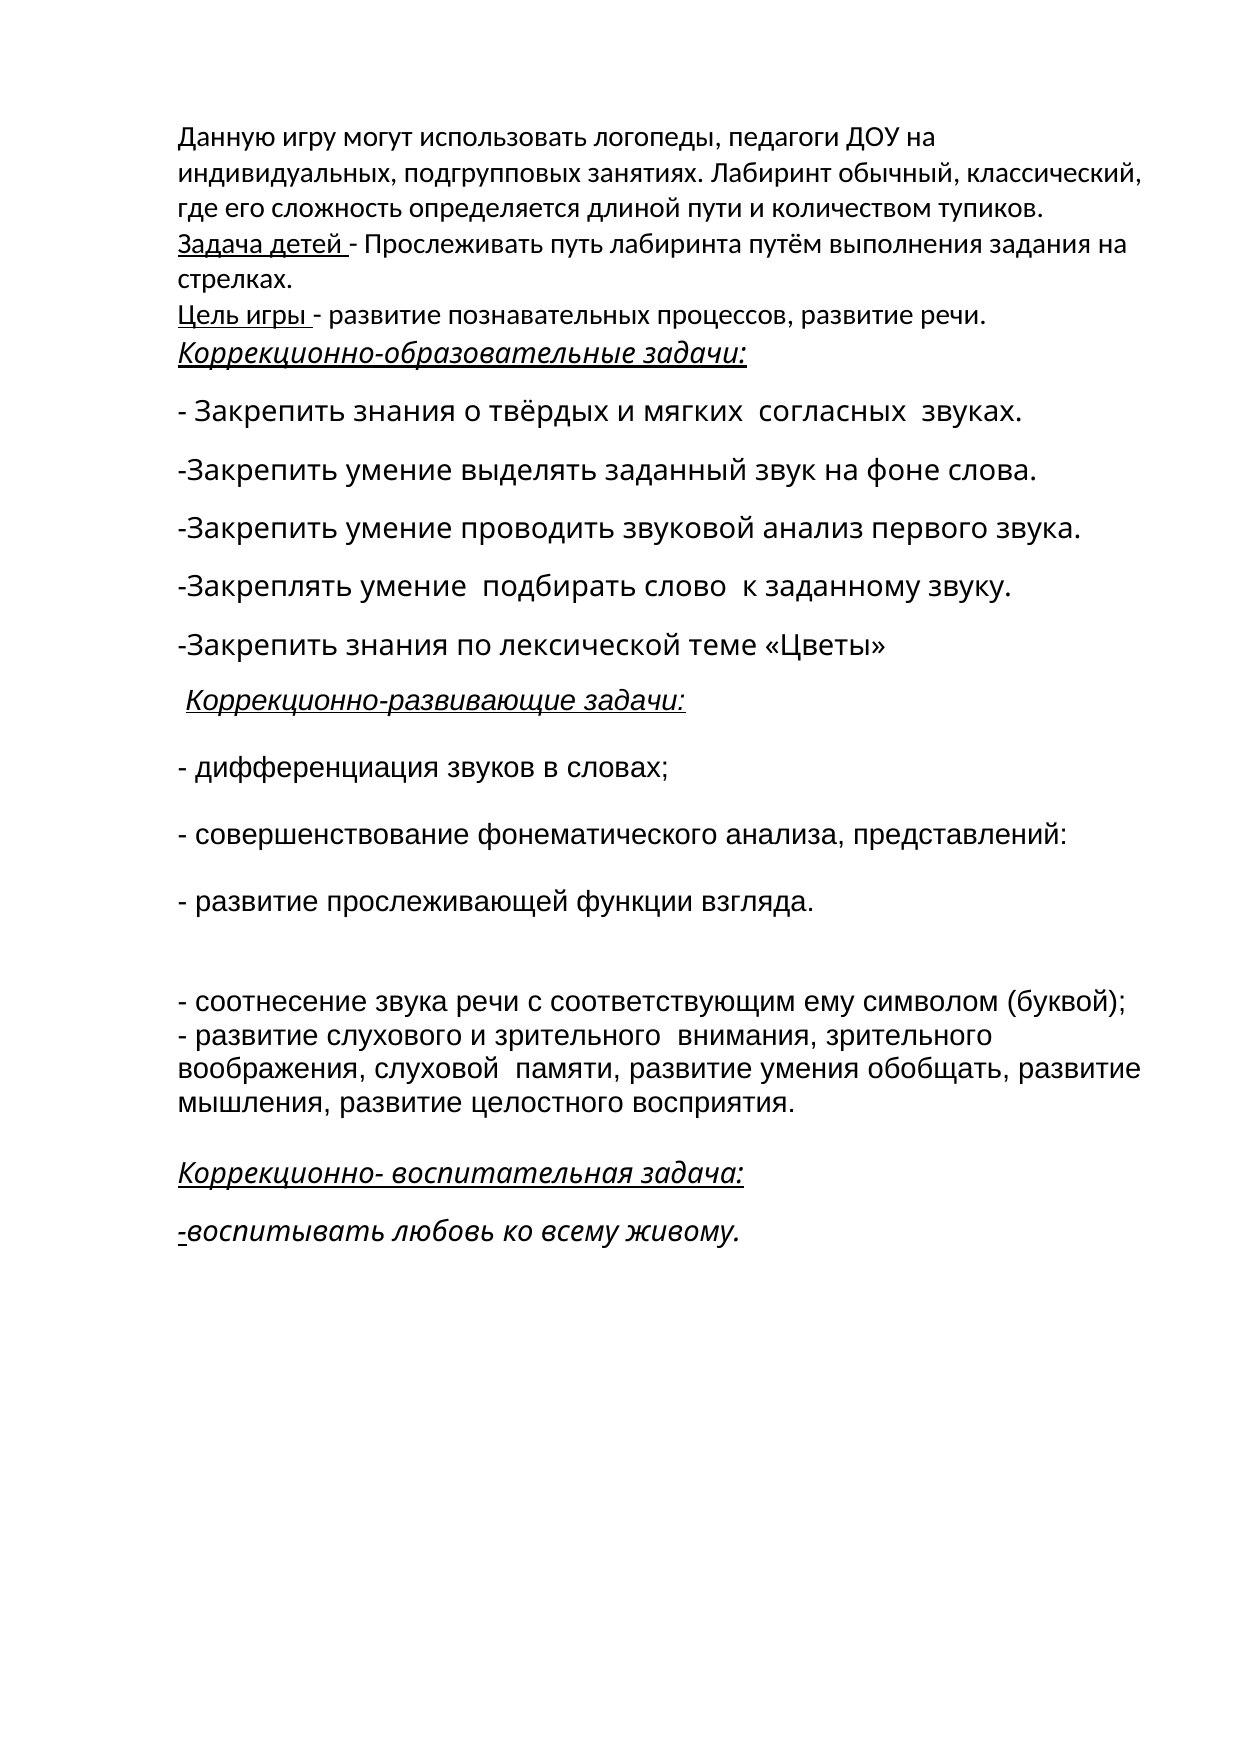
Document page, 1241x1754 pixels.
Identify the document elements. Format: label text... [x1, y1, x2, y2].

text - развитие слухового и зрительного внимания, зрительного воображения, слуховой памяти, развитие умения обобщать, развитие мышления, развитие целостного восприятия. [177, 1018, 1152, 1118]
text Коррекционно-развивающие задачи: [177, 682, 1152, 716]
text Данную игру могут использовать логопеды, педагоги ДОУ на индивидуальных, подгрупповых занятиях. Лабиринт обычный, классический, где его сложность определяется длиной пути и количеством тупиков. [177, 118, 1152, 225]
text - Закрепить знания о твёрдых и мягких согласных звуках. [177, 390, 1152, 430]
text - соотнесение звука речи с соответствующим ему символом (буквой); [177, 984, 1152, 1018]
text -Закрепить умение выделять заданный звук на фоне слова. [177, 449, 1152, 488]
text -Закрепить знания по лексической теме «Цветы» [177, 624, 1152, 664]
text - совершенствование фонематического анализа, представлений: [177, 817, 1152, 850]
text -воспитывать любовь ко всему живому. [177, 1211, 1152, 1250]
text Коррекционно-образовательные задачи: [177, 332, 1152, 372]
text - дифференциация звуков в словах; [177, 749, 1152, 783]
text - развитие прослеживающей функции взгляда. [177, 884, 1152, 917]
text -Закреплять умение подбирать слово к заданному звуку. [177, 566, 1152, 605]
text Цель игры - развитие познавательных процессов, развитие речи. [177, 296, 1152, 332]
text Задача детей - Прослеживать путь лабиринта путём выполнения задания на стрелках. [177, 225, 1152, 296]
text Коррекционно- воспитательная задача: [177, 1152, 1152, 1192]
text -Закрепить умение проводить звуковой анализ первого звука. [177, 507, 1152, 547]
